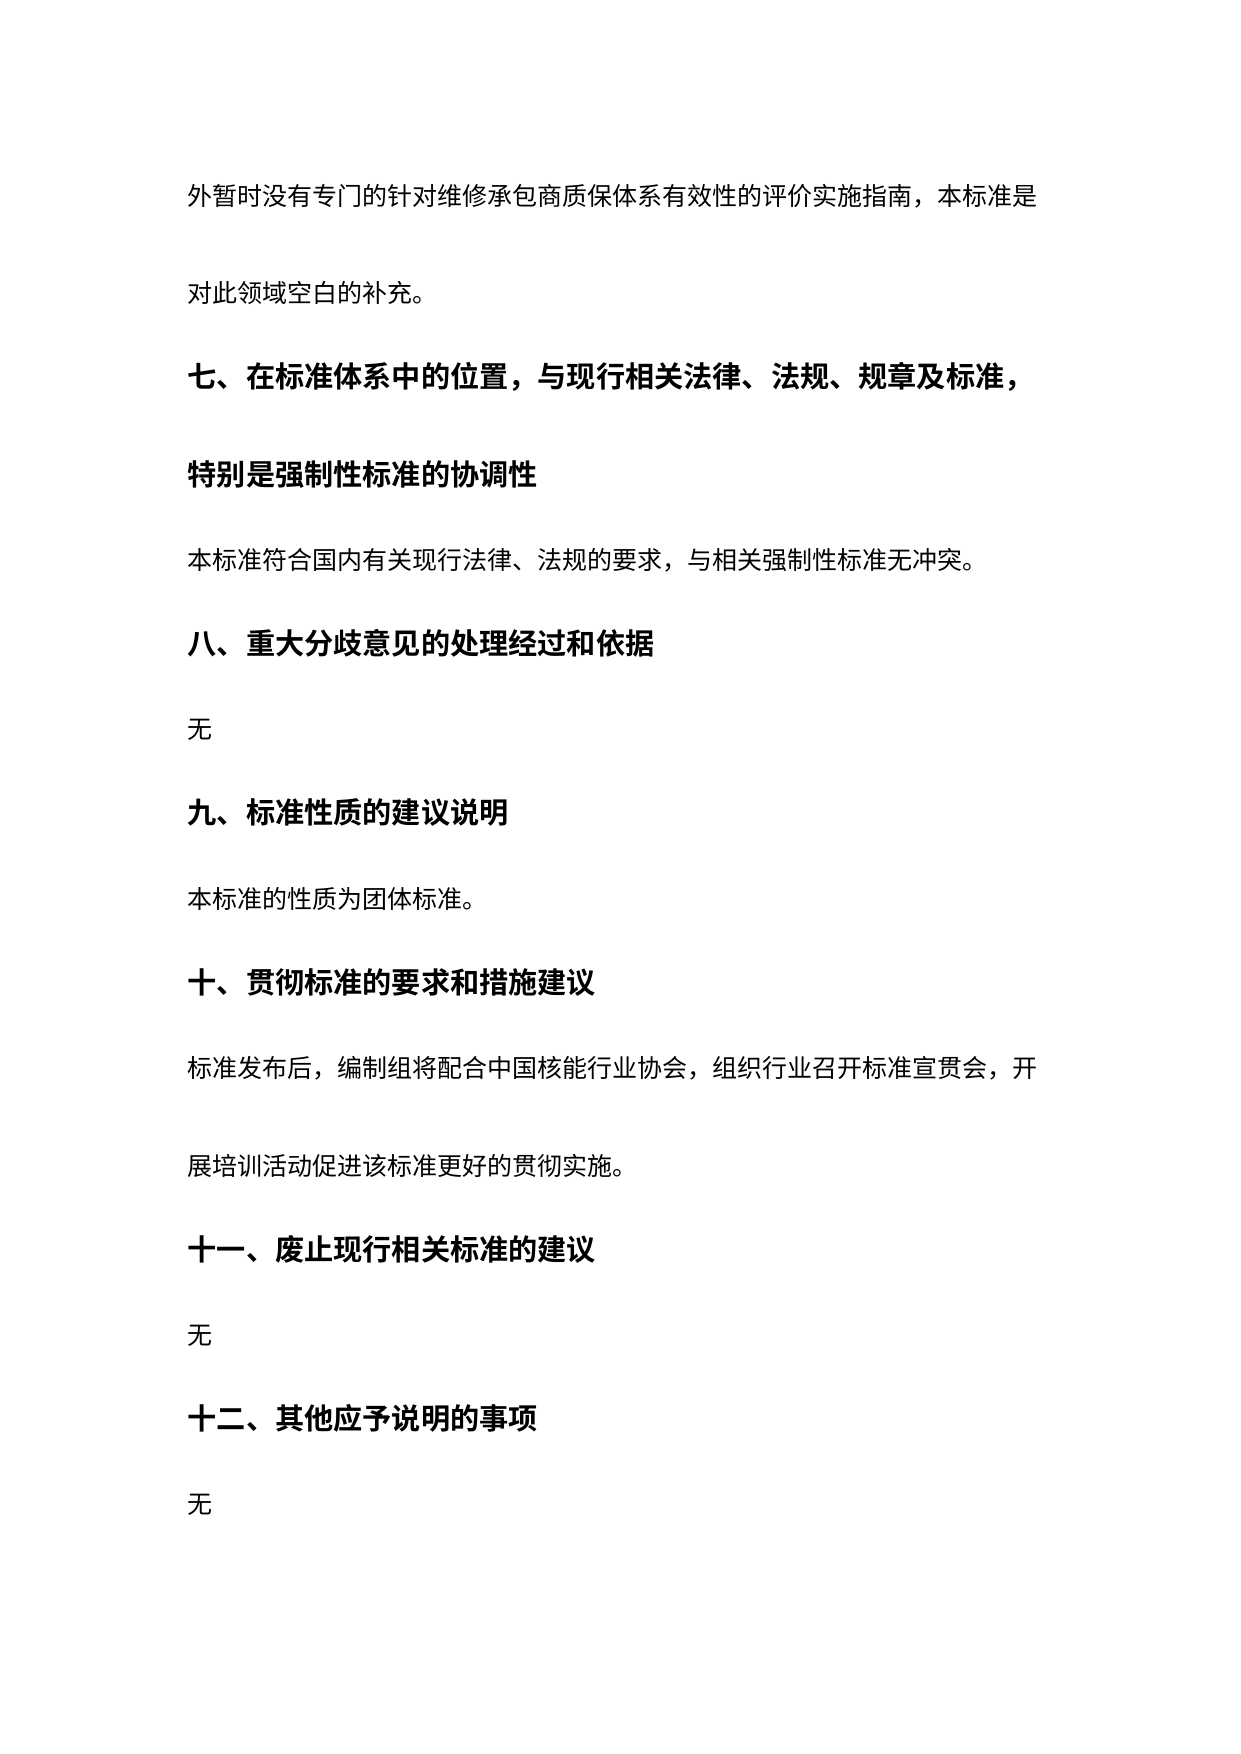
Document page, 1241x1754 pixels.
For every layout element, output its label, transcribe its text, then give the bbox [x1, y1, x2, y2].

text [187, 162, 1053, 324]
text 十二、其他应予说明的事项 [187, 1384, 1053, 1449]
text 无 [187, 696, 1053, 761]
text 七、在标准体系中的位置，与现行相关法律、法规、规章及标准，特别是强制性标准的协调性 [187, 343, 1053, 505]
text 十一、废止现行相关标准的建议 [187, 1215, 1053, 1280]
text 无 [187, 1301, 1053, 1366]
text 无 [187, 1470, 1053, 1535]
text 九、标准性质的建议说明 [187, 779, 1053, 844]
text 八、重大分歧意见的处理经过和依据 [187, 609, 1053, 674]
text 本标准的性质为团体标准。 [187, 865, 1053, 930]
text 本标准符合国内有关现行法律、法规的要求，与相关强制性标准无冲突。 [187, 526, 1053, 591]
text 十、贯彻标准的要求和措施建议 [187, 948, 1053, 1013]
text 标准发布后，编制组将配合中国核能行业协会，组织行业召开标准宣贯会，开展培训活动促进该标准更好的贯彻实施。 [187, 1034, 1053, 1197]
